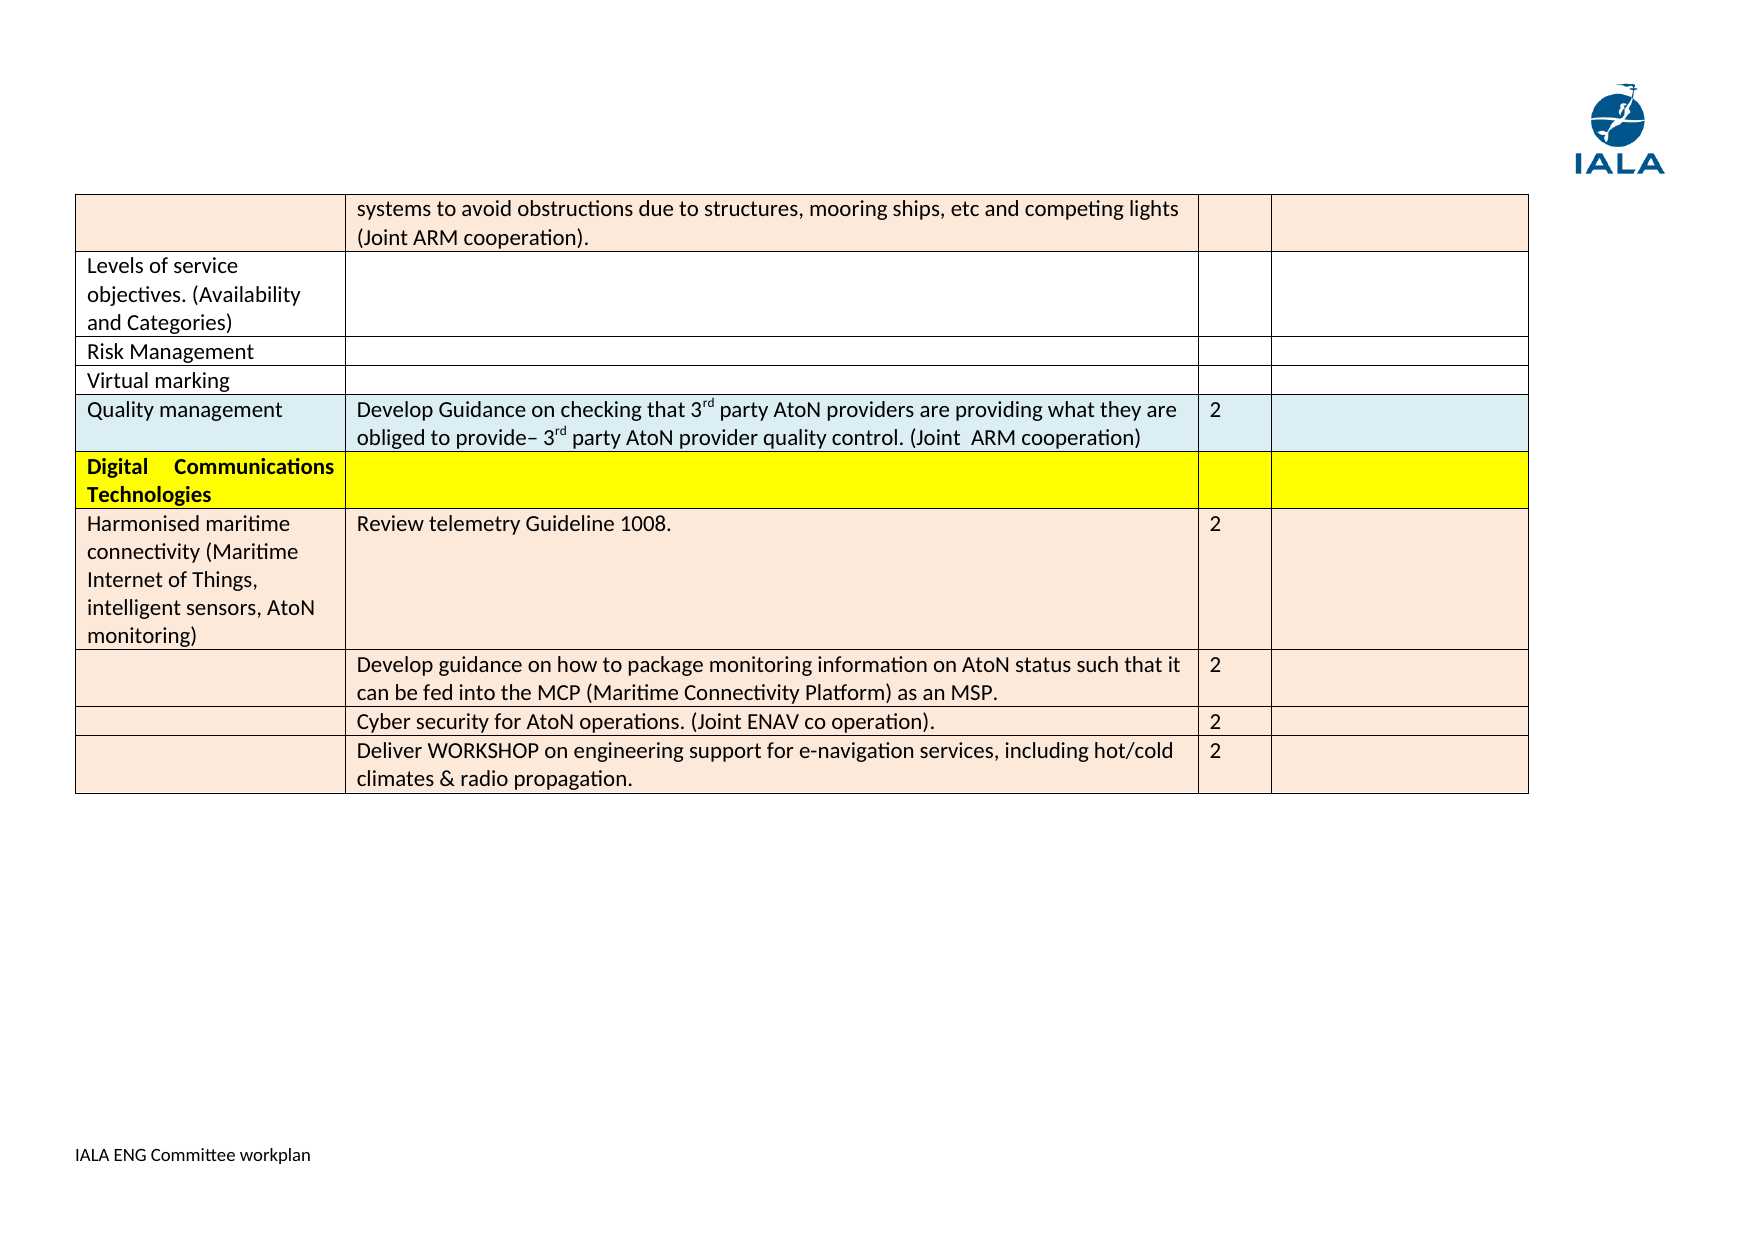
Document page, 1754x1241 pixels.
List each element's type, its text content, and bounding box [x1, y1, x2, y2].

table_cell [76, 736, 345, 792]
table_cell Virtual marking [76, 366, 345, 394]
table_cell Develop guidance on how to package monitoring information on AtoN status such that it can be fed into the MCP (Maritime Connectivity Platform) as an MSP. [346, 650, 1198, 706]
table_cell Risk Management [76, 337, 345, 365]
table_cell 2 [1199, 650, 1271, 706]
table_cell [1272, 509, 1528, 649]
table_cell [1272, 452, 1528, 508]
picture [1556, 73, 1679, 194]
table_cell Cyber security for AtoN operations. (Joint ENAV co operation). [346, 707, 1198, 735]
table_cell [1199, 366, 1271, 394]
table_cell Deliver WORKSHOP on engineering support for e-navigation services, including hot/cold climates & radio propagation. [346, 736, 1198, 792]
table_cell [346, 252, 1198, 336]
table_cell [76, 195, 345, 251]
table_cell Levels of service objectives. (Availability and Categories) [76, 252, 345, 336]
table_cell Harmonised maritime connectivity (Maritime Internet of Things, intelligent sensors, AtoN monitoring) [76, 509, 345, 649]
table_cell Develop Guidance on checking that 3rd party AtoN providers are providing what they are obliged to provide– 3rd party AtoN provider quality control. (Joint ARM cooperation) [346, 395, 1198, 451]
table_cell [1272, 195, 1528, 251]
table_cell [1272, 252, 1528, 336]
table_cell 2 [1199, 707, 1271, 735]
table_cell [1272, 337, 1528, 365]
table_cell 2 [1199, 509, 1271, 649]
table_cell [1199, 195, 1271, 251]
table_cell Review telemetry Guideline 1008. [346, 509, 1198, 649]
table_cell [1272, 650, 1528, 706]
table_cell [1272, 707, 1528, 735]
table_cell [346, 366, 1198, 394]
table_cell 2 [1199, 736, 1271, 792]
table_cell [1272, 366, 1528, 394]
table_cell [346, 452, 1198, 508]
table_cell [1272, 395, 1528, 451]
table_cell [76, 650, 345, 706]
table_cell [1199, 252, 1271, 336]
table_cell Digital Communications Technologies [76, 452, 345, 508]
table_cell [76, 707, 345, 735]
table_cell [1199, 337, 1271, 365]
table_cell [1199, 452, 1271, 508]
table_cell [1272, 736, 1528, 792]
table_cell 2 [1199, 395, 1271, 451]
table_cell [346, 337, 1198, 365]
table_cell Quality management [76, 395, 345, 451]
